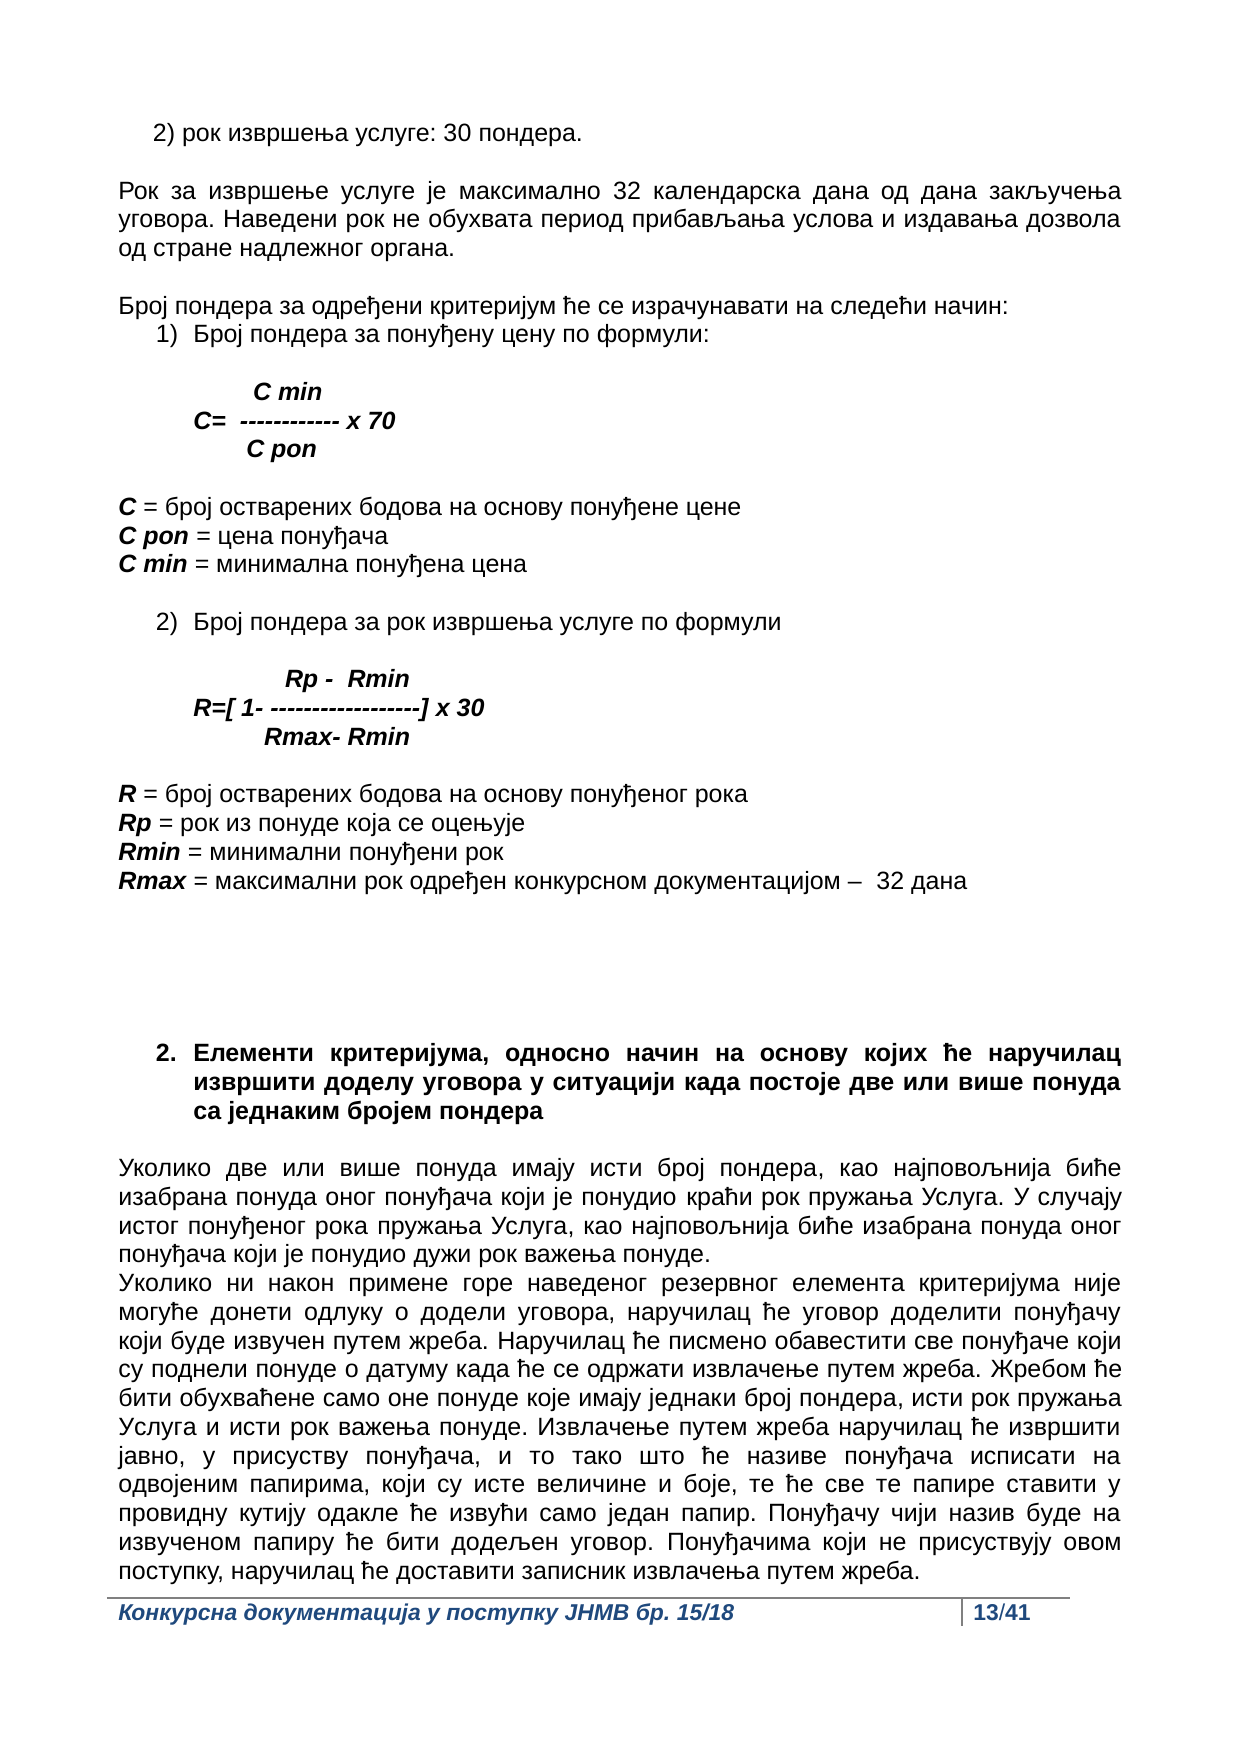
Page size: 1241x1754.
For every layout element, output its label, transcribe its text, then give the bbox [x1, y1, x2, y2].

text R = број остварених бодова на основу понуђеног рока [118, 779, 1122, 808]
list Број пондера за рок извршења услуге по формули [156, 607, 1122, 636]
text Рок за извршење услуге је максимално 32 календарска дана од дана закључења уговора. Наведени рок не обухвата период прибављања услова и издавања дозвола од стране надлежног органа. [118, 176, 1122, 262]
text C= ------------ х 70 [193, 406, 1122, 434]
text Rmax- Rmin [118, 722, 1122, 751]
text C pon [156, 434, 1122, 463]
text Уколико две или више понуда имају исти број пондера, као најповољнија биће изабрана понуда оног понуђача који је понудио краћи рок пружања Услуга. У случају истог понуђеног рока пружања Услуга, као најповољнија биће изабрана понуда оног понуђача који је понудио дужи рок важења понуде. [118, 1153, 1122, 1268]
text Уколико ни након примене горе наведеног резервног елемента критеријума није могуће донети одлуку о додели уговора, наручилац ће уговор доделити понуђачу који буде извучен путем жреба. Наручилац ће писмено обавестити све понуђаче који су поднели понуде о датуму када ће се одржати извлачење путем жреба. Жребом ће бити обухваћене само оне понуде које имају једнаки број пондера, исти рок пружања Услуга и исти рок важења понуде. Извлачење путем жреба наручилац ће извршити јавно, у присуству понуђача, и то тако што ће називе понуђача исписати на одвојеним папирима, који су исте величине и боје, те ће све те папире ставити у провидну кутију одакле ће извући само један папир. Понуђачу чији назив буде на извученом папиру ће бити додељен уговор. Понуђачима који не присуствују овом поступку, наручилац ће доставити записник извлачења путем жреба. [118, 1268, 1122, 1584]
text C min [156, 377, 1122, 406]
text Rp - Rmin [118, 664, 1122, 693]
text Број пондера за одређени критеријум ће се израчунавати на следећи начин: [118, 291, 1122, 319]
list Елементи критеријума, односно начин на основу којих ће наручилац извршити доделу уговора у ситуацији када постоје две или више понуда са једнаким бројем пондера [156, 1038, 1122, 1124]
text 2) рок извршења услуге: 30 пондера. [118, 118, 1122, 147]
text C pon = цена понуђача [118, 521, 1122, 549]
list Број пондера за понуђену цену по формули: [156, 319, 1122, 348]
text Rmax = максимални рок одређен конкурсном документацијом – 32 дана [118, 866, 1122, 894]
text Rmin = минимални понуђени рок [118, 837, 1122, 866]
text C = број остварених бодова на основу понуђене цене [118, 492, 1122, 521]
text R=[ 1- ------------------] x 30 [193, 693, 1122, 722]
text Rp = рок из понуде која се оцењује [118, 808, 1122, 837]
text C min = минимална понуђена цена [118, 549, 1122, 578]
